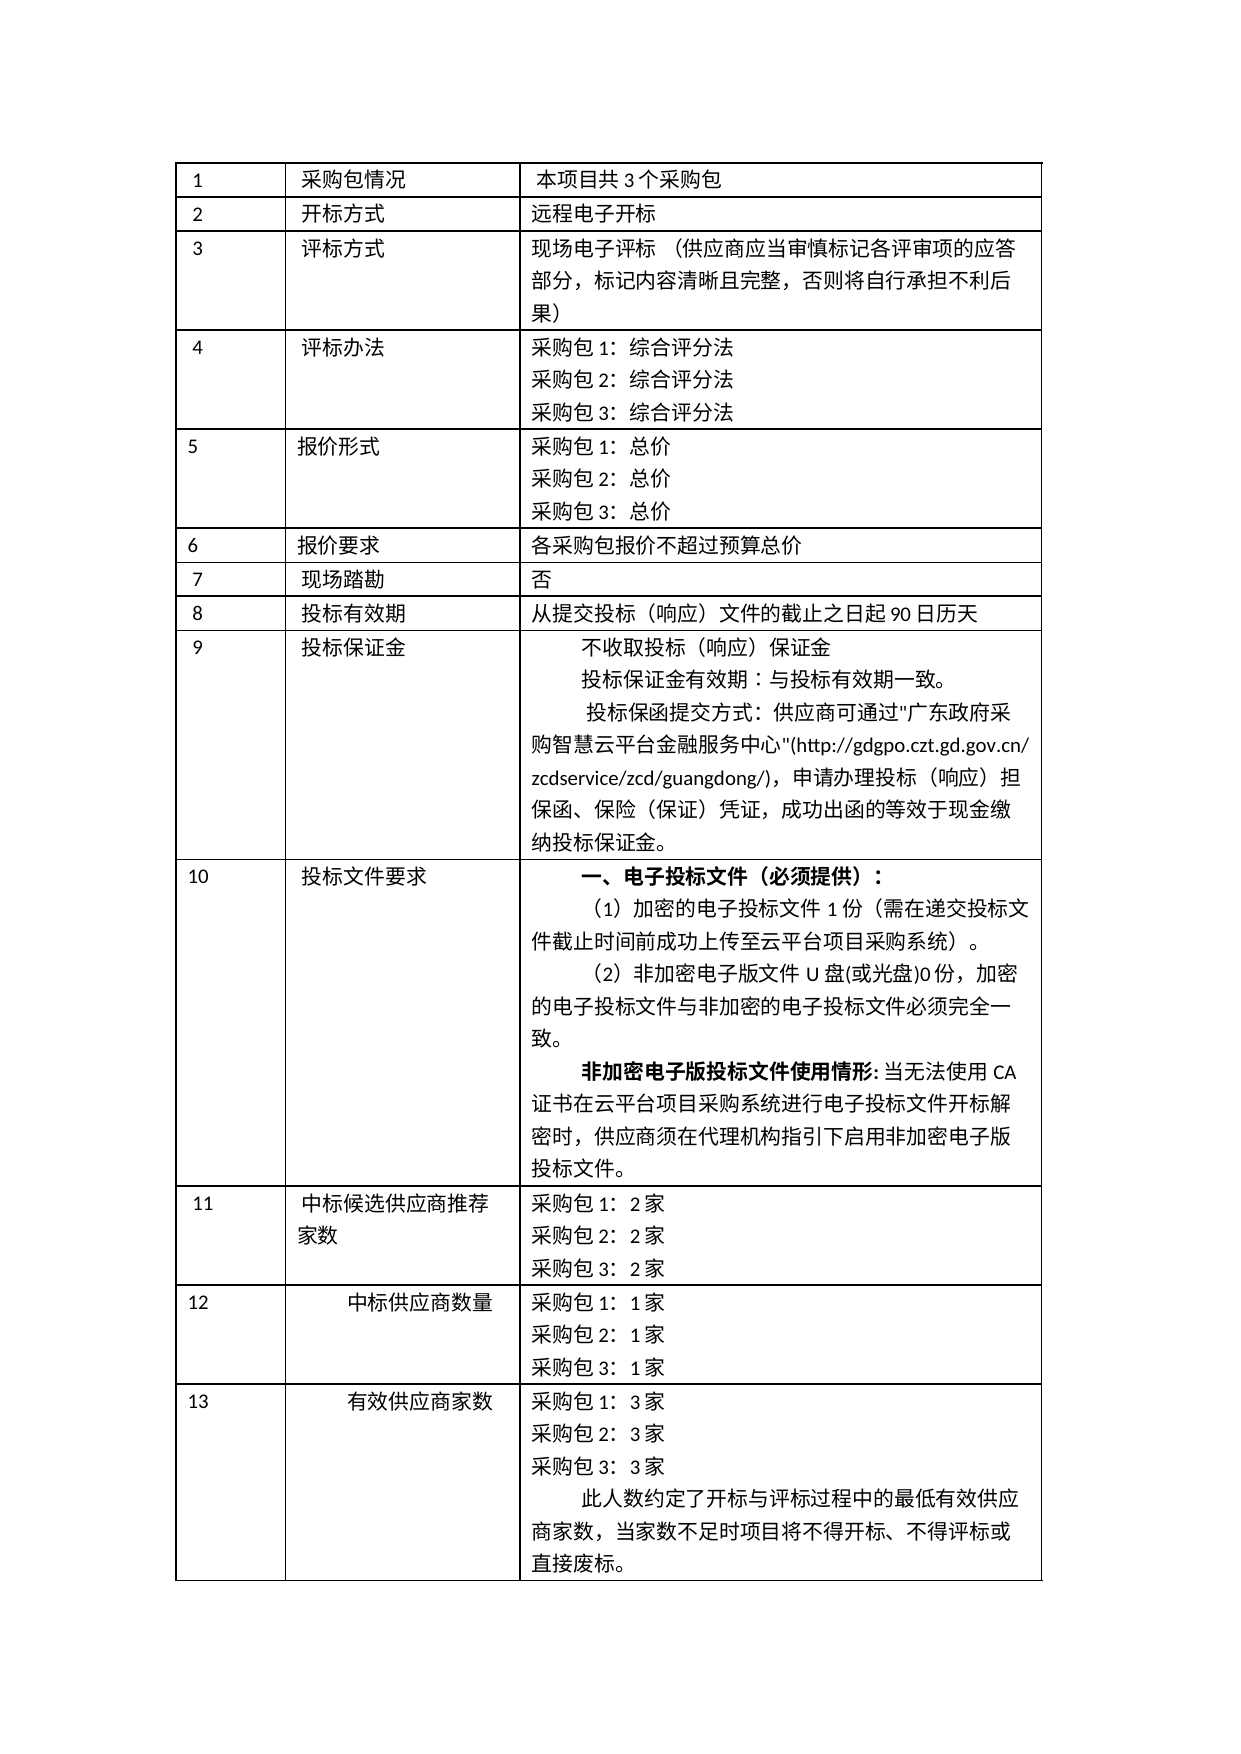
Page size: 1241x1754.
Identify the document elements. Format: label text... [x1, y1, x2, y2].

table_cell 9 [177, 631, 285, 858]
table_cell 采购包1：1家 采购包2：1家 采购包3：1家 [521, 1286, 1041, 1383]
table_cell 否 [521, 563, 1041, 595]
table_cell 中标候选供应商推荐家数 [286, 1187, 519, 1284]
table_cell 本项目共3个采购包 [521, 164, 1041, 196]
table_cell 有效供应商家数 [286, 1385, 519, 1580]
table_cell 投标保证金 [286, 631, 519, 858]
table_cell 13 [177, 1385, 285, 1580]
table_cell 5 [177, 430, 285, 527]
table_cell 采购包1：3家 采购包2：3家 采购包3：3家 此人数约定了开标与评标过程中的最低有效供应商家数，当家数不足时项目将不得开标、不得评标或直接废标。 [521, 1385, 1041, 1580]
table_cell 10 [177, 860, 285, 1185]
table_cell 评标方式 [286, 232, 519, 329]
table_cell 4 [177, 331, 285, 428]
table_cell 评标办法 [286, 331, 519, 428]
table_cell 现场电子评标 （供应商应当审慎标记各评审项的应答部分，标记内容清晰且完整，否则将自行承担不利后果） [521, 232, 1041, 329]
table_cell 各采购包报价不超过预算总价 [521, 529, 1041, 561]
table_cell 1 [177, 164, 285, 196]
table_cell 采购包1：综合评分法 采购包2：综合评分法 采购包3：综合评分法 [521, 331, 1041, 428]
table_cell 投标有效期 [286, 597, 519, 629]
table_cell 12 [177, 1286, 285, 1383]
table_cell 7 [177, 563, 285, 595]
table_cell 6 [177, 529, 285, 561]
table_cell 报价形式 [286, 430, 519, 527]
table_cell 开标方式 [286, 198, 519, 230]
table_cell 采购包1：总价 采购包2：总价 采购包3：总价 [521, 430, 1041, 527]
table_cell 采购包1：2家 采购包2：2家 采购包3：2家 [521, 1187, 1041, 1284]
table_cell 8 [177, 597, 285, 629]
table_cell 采购包情况 [286, 164, 519, 196]
table_cell 11 [177, 1187, 285, 1284]
table_cell 3 [177, 232, 285, 329]
table_cell 现场踏勘 [286, 563, 519, 595]
table_cell 从提交投标（响应）文件的截止之日起90日历天 [521, 597, 1041, 629]
table_cell 2 [177, 198, 285, 230]
table_cell 投标文件要求 [286, 860, 519, 1185]
table_cell 一、电子投标文件（必须提供）： （1）加密的电子投标文件 1 份（需在递交投标文件截止时间前成功上传至云平台项目采购系统）。 （2）非加密电子版文件 U 盘(或光盘)0份，加密的电子投标文件与非加密的电子投标文件必须完全一致。 非加密电子版投标文件使用情形: 当无法使用 CA 证书在云平台项目采购系统进行电子投标文件开标解密时，供应商须在代理机构指引下启用非加密电子版投标文件。 [521, 860, 1041, 1185]
table_cell 远程电子开标 [521, 198, 1041, 230]
table_cell 中标供应商数量 [286, 1286, 519, 1383]
table_cell 不收取投标（响应）保证金 投标保证金有效期∶与投标有效期一致。 投标保函提交方式：供应商可通过"广东政府采购智慧云平台金融服务中心"(http://gdgpo.czt.gd.gov.cn/zcdservice/zcd/guangdong/)，申请办理投标（响应）担保函、保险（保证）凭证，成功出函的等效于现金缴纳投标保证金。 [521, 631, 1041, 858]
table_cell 报价要求 [286, 529, 519, 561]
